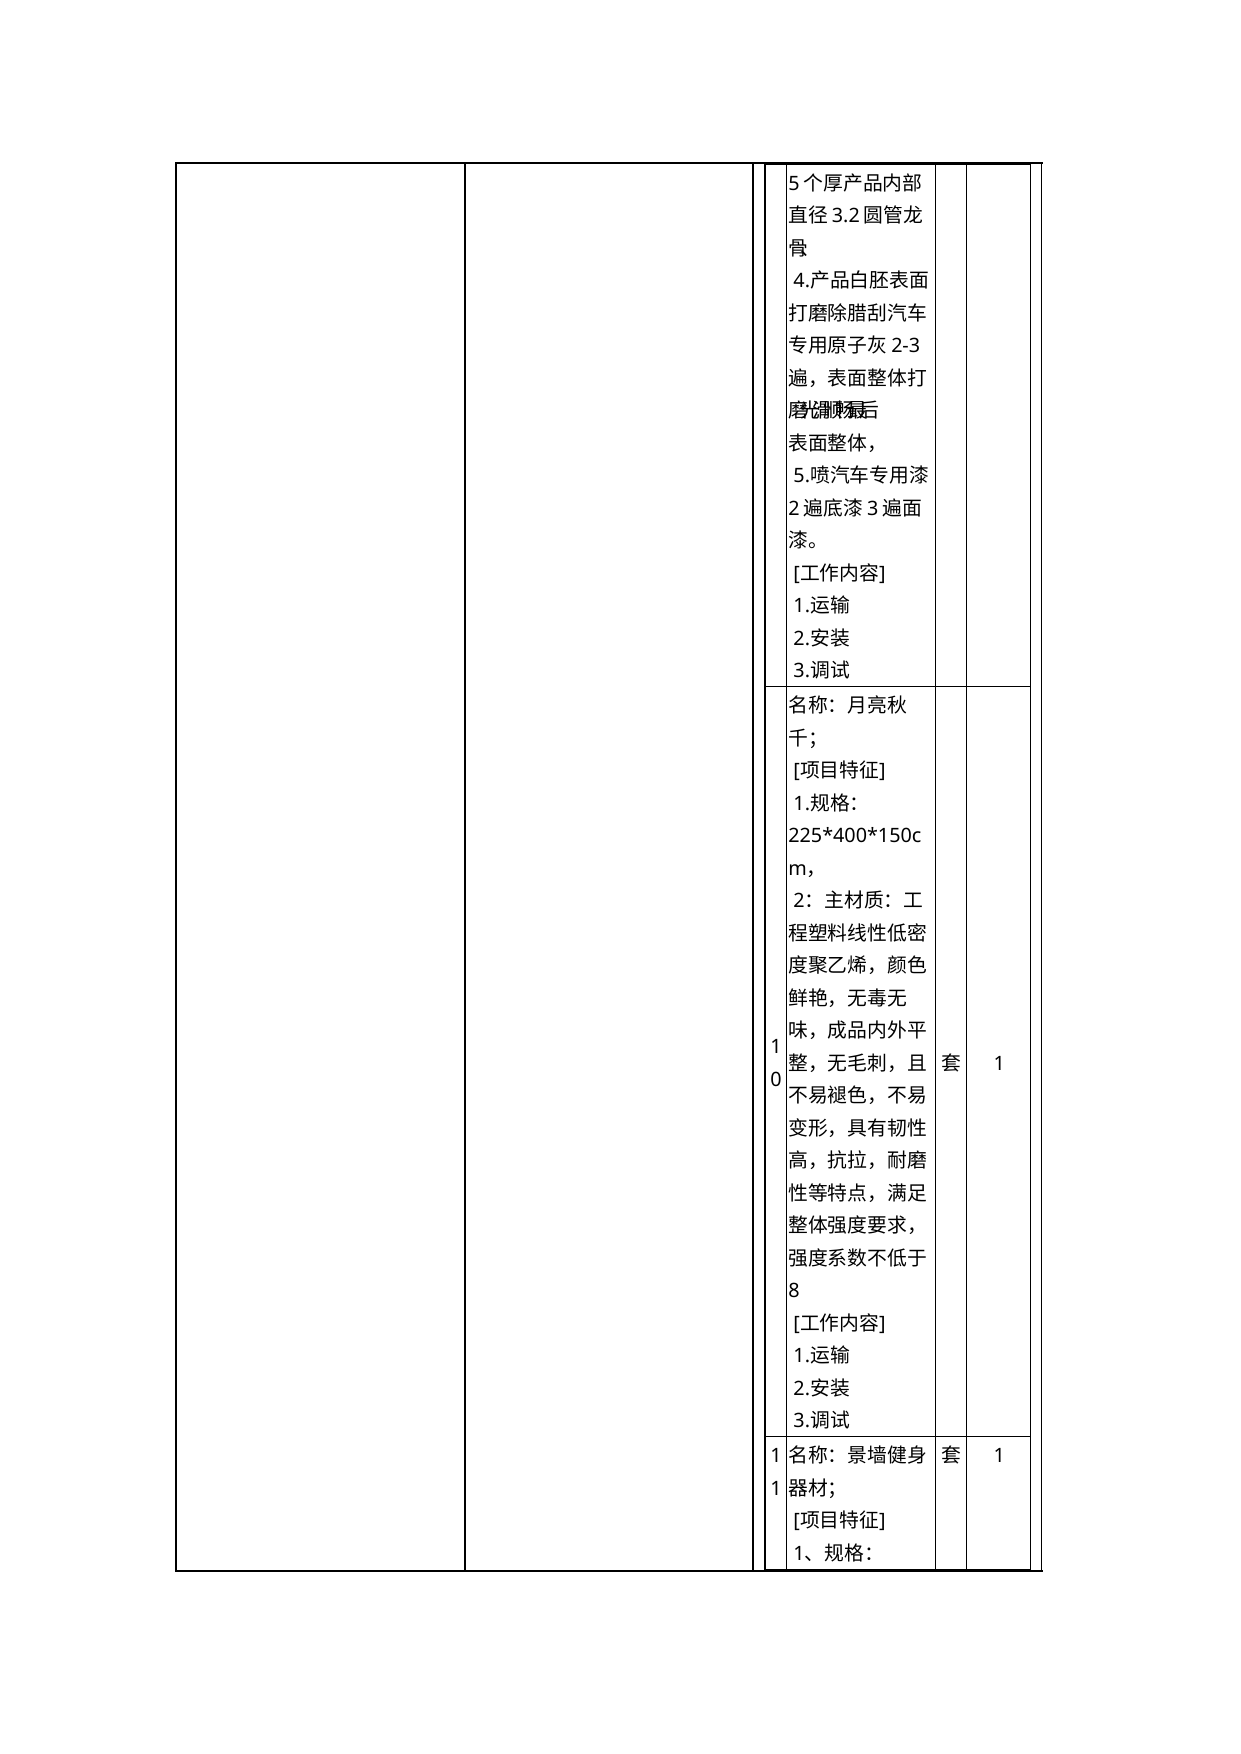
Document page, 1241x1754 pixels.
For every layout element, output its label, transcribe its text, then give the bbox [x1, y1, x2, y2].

table_cell 1 [177, 164, 464, 1570]
table_cell [754, 164, 764, 1570]
table_cell [466, 164, 752, 1570]
table_cell [1031, 164, 1041, 1570]
